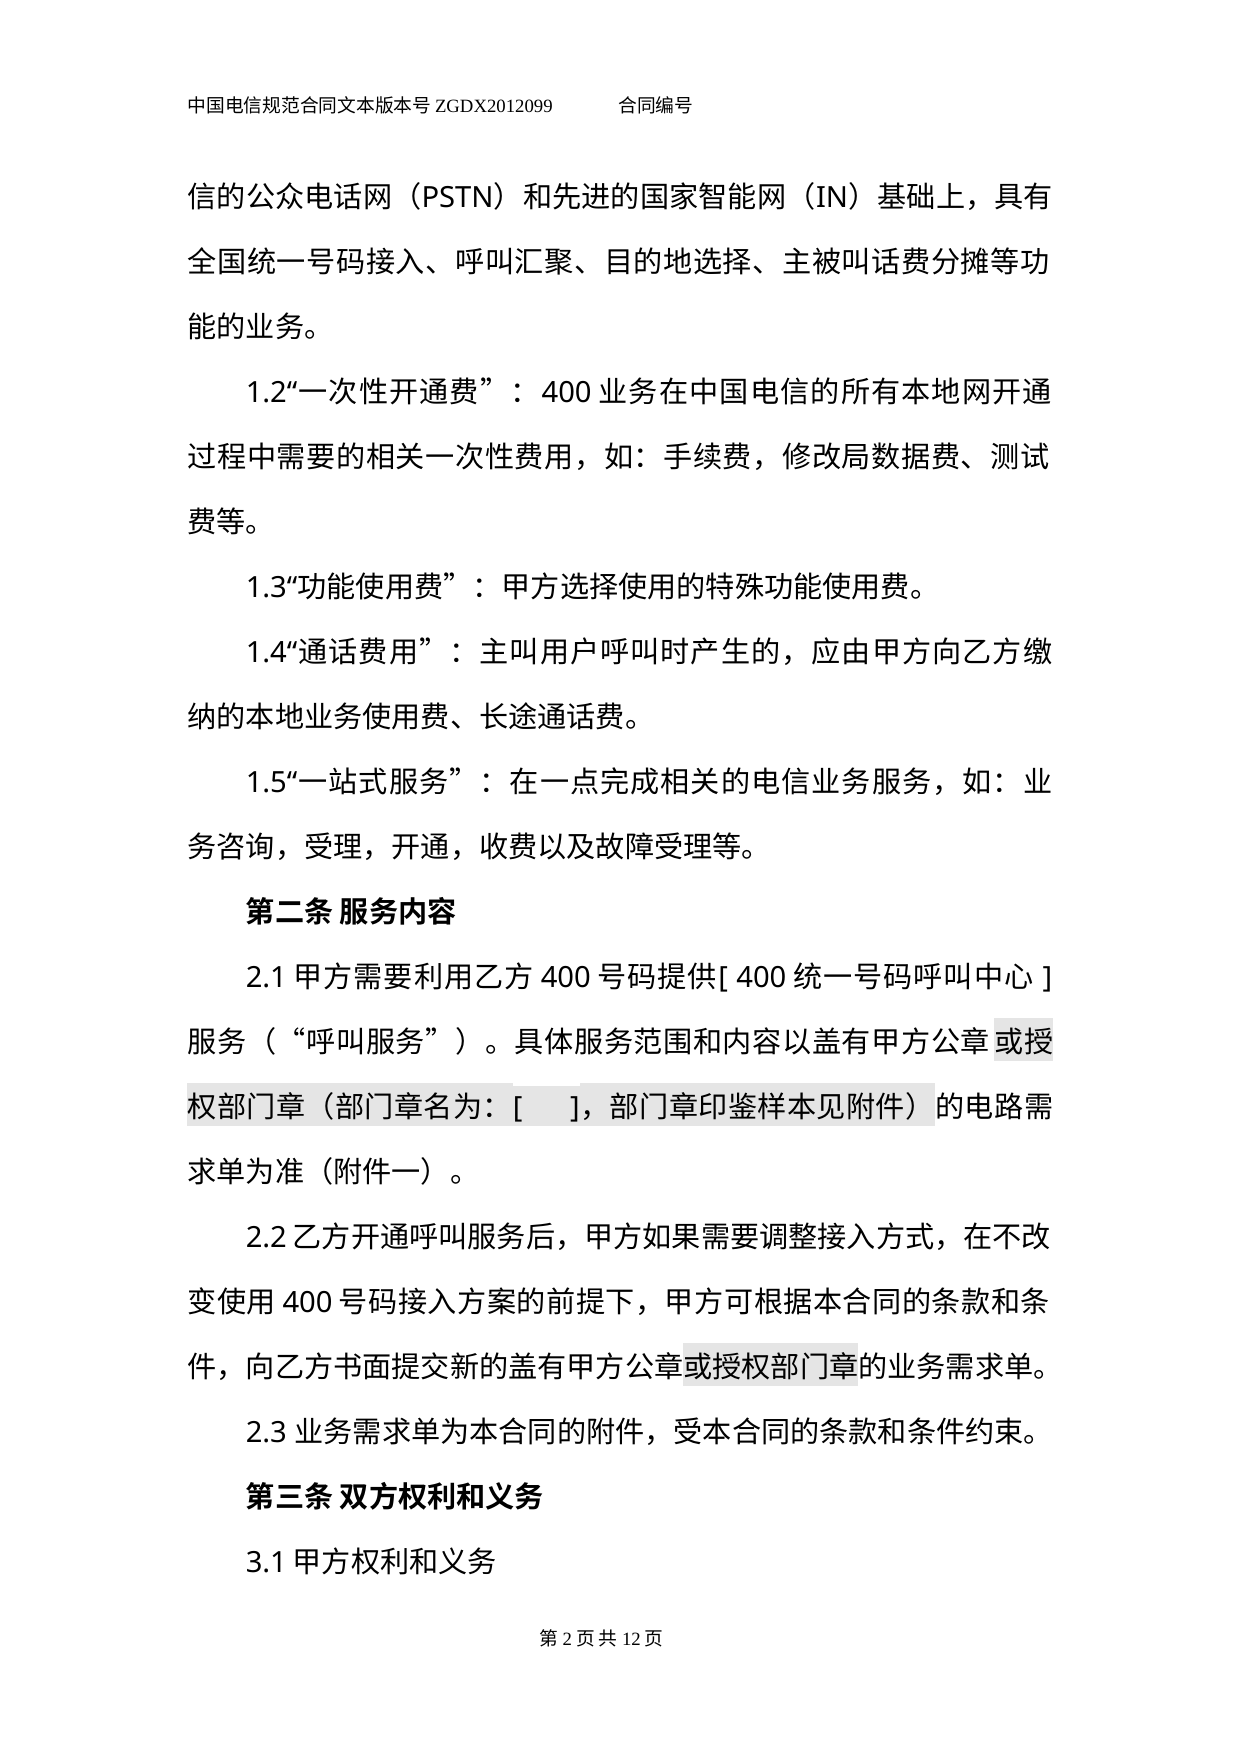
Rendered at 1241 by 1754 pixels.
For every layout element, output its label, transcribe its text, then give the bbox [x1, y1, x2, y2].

text 1.2“一次性开通费”：400业务在中国电信的所有本地网开通过程中需要的相关一次性费用，如：手续费，修改局数据费、测试费等。 [187, 357, 1053, 552]
text 2.1甲方需要利用乙方400号码提供[ 400统一号码呼叫中心 ]服务（“呼叫服务”）。具体服务范围和内容以盖有甲方公章或授权部门章（部门章名为：[ ]，部门章印鉴样本见附件）的电路需求单为准（附件一）。 [187, 942, 1053, 1202]
text 第三条 双方权利和义务 [187, 1462, 1053, 1527]
text 1.3“功能使用费”：甲方选择使用的特殊功能使用费。 [187, 552, 1053, 617]
text 1.5“一站式服务”：在一点完成相关的电信业务服务，如：业务咨询，受理，开通，收费以及故障受理等。 [187, 747, 1053, 877]
text 2.2乙方开通呼叫服务后，甲方如果需要调整接入方式，在不改变使用400号码接入方案的前提下，甲方可根据本合同的条款和条件，向乙方书面提交新的盖有甲方公章或授权部门章的业务需求单。 [187, 1202, 1053, 1397]
text 1.4“通话费用”：主叫用户呼叫时产生的，应由甲方向乙方缴纳的本地业务使用费、长途通话费。 [187, 617, 1053, 747]
text 第二条 服务内容 [187, 877, 1053, 942]
text 3.1甲方权利和义务 [187, 1527, 1053, 1592]
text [187, 162, 1053, 357]
text 2.3 业务需求单为本合同的附件，受本合同的条款和条件约束。 [187, 1397, 1053, 1462]
